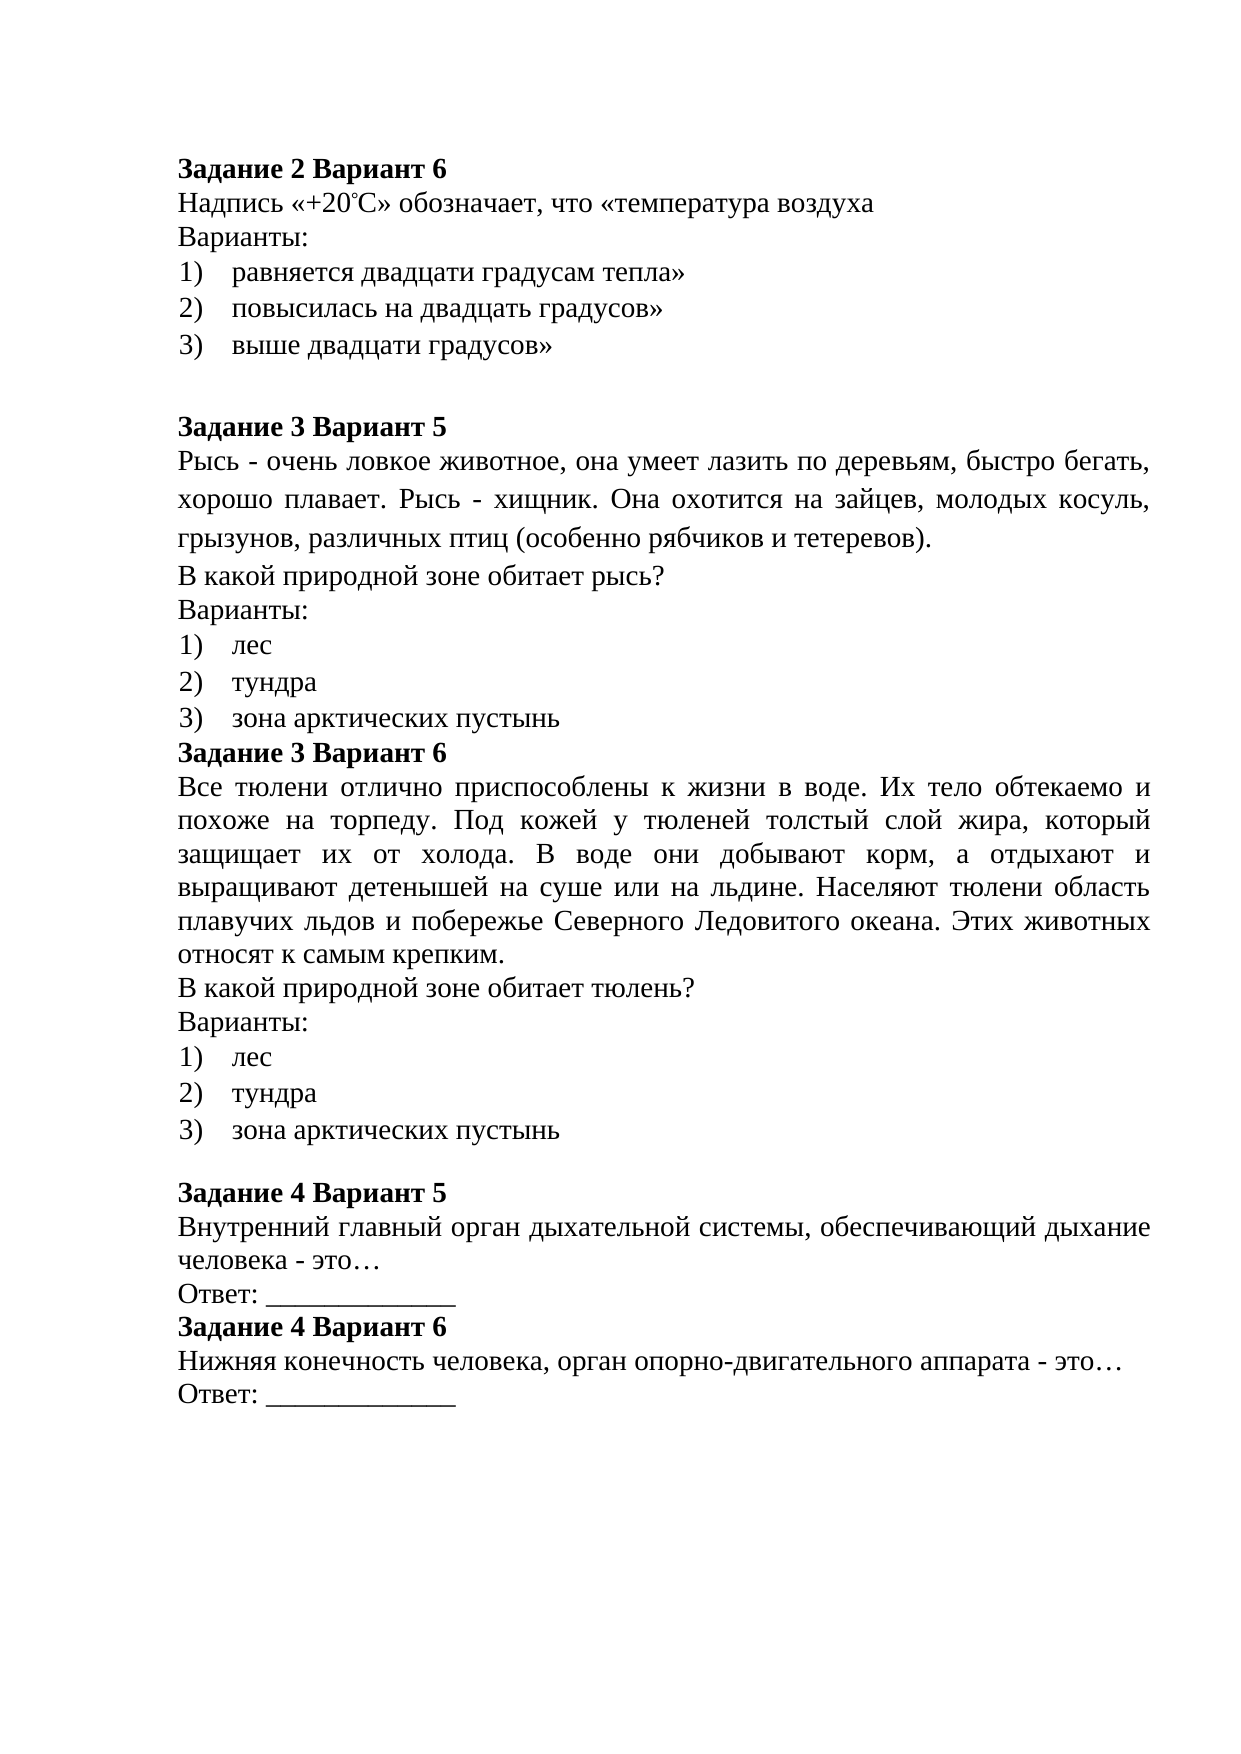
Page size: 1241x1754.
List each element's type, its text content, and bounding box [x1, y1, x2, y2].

text Варианты: [177, 219, 1152, 252]
text Ответ: _____________ [177, 1276, 1152, 1309]
text Внутренний главный орган дыхательной системы, обеспечивающий дыхание человека - это… [177, 1209, 1152, 1276]
text Рысь - очень ловкое животное, она умеет лазить по деревьям, быстро бегать, хорошо плавает. Рысь - хищник. Она охотится на зайцев, молодых косуль, грызунов, различных птиц (особенно рябчиков и тетеревов). [177, 443, 1152, 553]
table_cell тундра [230, 1074, 1152, 1111]
text Нижняя конечность человека, орган опорно-двигательного аппарата - это… [177, 1343, 1152, 1377]
text Варианты: [177, 1004, 1152, 1037]
table_cell выше двадцати градусов» [230, 326, 1152, 362]
table_header равняется двадцати градусам тепла» [230, 252, 1152, 289]
text В какой природной зоне обитает тюлень? [177, 970, 1152, 1004]
text Надпись «+20С» обозначает, что «температура воздуха [177, 185, 1152, 219]
text Задание 4 Вариант 5 [177, 1175, 1152, 1209]
text Задание 4 Вариант 6 [177, 1309, 1152, 1343]
text Ответ: _____________ [177, 1377, 1152, 1410]
text В какой природной зоне обитает рысь? [177, 558, 1152, 592]
table_header 1) [177, 1037, 230, 1074]
text Все тюлени отлично приспособлены к жизни в воде. Их тело обтекаемо и похоже на торпеду. Под кожей у тюленей толстый слой жира, который защищает их от холода. В воде они добывают корм, а отдыхают и выращивают детенышей на суше или на льдине. Населяют тюлени область плавучих льдов и побережье Северного Ледовитого океана. Этих животных относят к самым крепким. [177, 769, 1152, 970]
table_cell 3) [177, 326, 230, 362]
text Задание 3 Вариант 6 [177, 735, 1152, 769]
table_cell зона арктических пустынь [230, 699, 1152, 735]
table_cell зона арктических пустынь [230, 1111, 1152, 1147]
table_header 1) [177, 252, 230, 289]
table_cell 2) [177, 1074, 230, 1111]
text Задание 3 Вариант 5 [177, 409, 1152, 443]
table_cell 2) [177, 662, 230, 699]
table_cell повысилась на двадцать градусов» [230, 289, 1152, 326]
table_header лес [230, 625, 1152, 662]
table_cell тундра [230, 662, 1152, 699]
table_cell 3) [177, 1111, 230, 1147]
table_header 1) [177, 625, 230, 662]
table_header лес [230, 1037, 1152, 1074]
text Задание 2 Вариант 6 [177, 152, 1152, 185]
table_cell 2) [177, 289, 230, 326]
table_cell 3) [177, 699, 230, 735]
text Варианты: [177, 592, 1152, 625]
